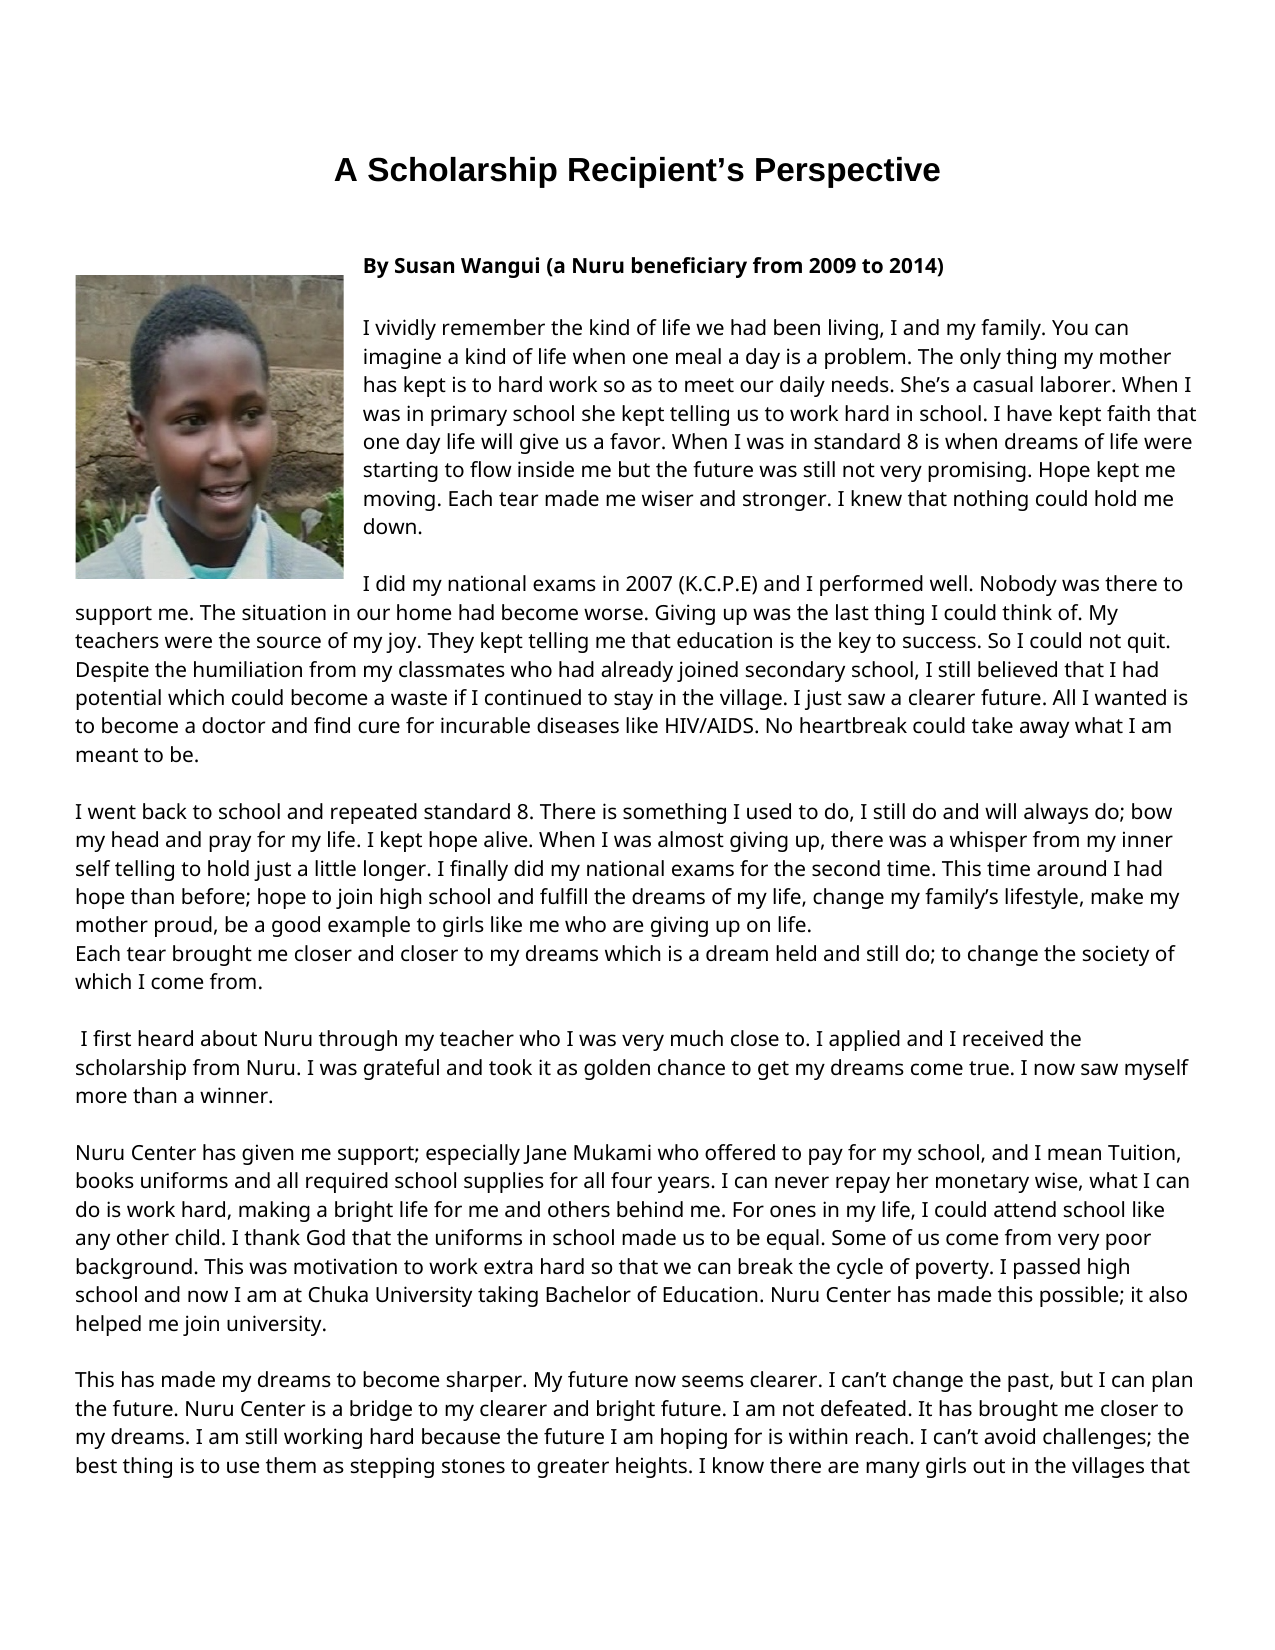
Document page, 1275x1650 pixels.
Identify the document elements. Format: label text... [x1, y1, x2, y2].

text I did my national exams in 2007 (K.C.P.E) and I performed well. Nobody was there to support me. The situation in our home had become worse. Giving up was the last thing I could think of. My teachers were the source of my joy. They kept telling me that education is the key to success. So I could not quit. Despite the humiliation from my classmates who had already joined secondary school, I still believed that I had potential which could become a waste if I continued to stay in the village. I just saw a clearer future. All I wanted is to become a doctor and find cure for incurable diseases like HIV/AIDS. No heartbreak could take away what I am meant to be. [75, 569, 1200, 768]
text Nuru Center has given me support; especially Jane Mukami who offered to pay for my school, and I mean Tuition, books uniforms and all required school supplies for all four years. I can never repay her monetary wise, what I can do is work hard, making a bright life for me and others behind me. For ones in my life, I could attend school like any other child. I thank God that the uniforms in school made us to be equal. Some of us come from very poor background. This was motivation to work extra hard so that we can break the cycle of poverty. I passed high school and now I am at Chuka University taking Bachelor of Education. Nuru Center has made this possible; it also helped me join university. [75, 1138, 1200, 1337]
text By Susan Wangui (a Nuru beneficiary from 2009 to 2014) [75, 251, 1200, 279]
text A Scholarship Recipient’s Perspective [75, 150, 1200, 188]
text I vividly remember the kind of life we had been living, I and my family. You can imagine a kind of life when one meal a day is a problem. The only thing my mother has kept is to hard work so as to meet our daily needs. She’s a casual laborer. When I was in primary school she kept telling us to work hard in school. I have kept faith that one day life will give us a favor. When I was in standard 8 is when dreams of life were starting to flow inside me but the future was still not very promising. Hope kept me moving. Each tear made me wiser and stronger. I knew that nothing could hold me down. [344, 313, 1200, 541]
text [75, 1366, 1200, 1479]
text I first heard about Nuru through my teacher who I was very much close to. I applied and I received the scholarship from Nuru. I was grateful and took it as golden chance to get my dreams come true. I now saw myself more than a winner. [75, 1024, 1200, 1110]
picture [75, 275, 344, 578]
text I went back to school and repeated standard 8. There is something I used to do, I still do and will always do; bow my head and pray for my life. I kept hope alive. When I was almost giving up, there was a whisper from my inner self telling to hold just a little longer. I finally did my national exams for the second time. This time around I had hope than before; hope to join high school and fulfill the dreams of my life, change my family’s lifestyle, make my mother proud, be a good example to girls like me who are giving up on life. [75, 797, 1200, 939]
text Each tear brought me closer and closer to my dreams which is a dream held and still do; to change the society of which I come from. [75, 939, 1200, 996]
